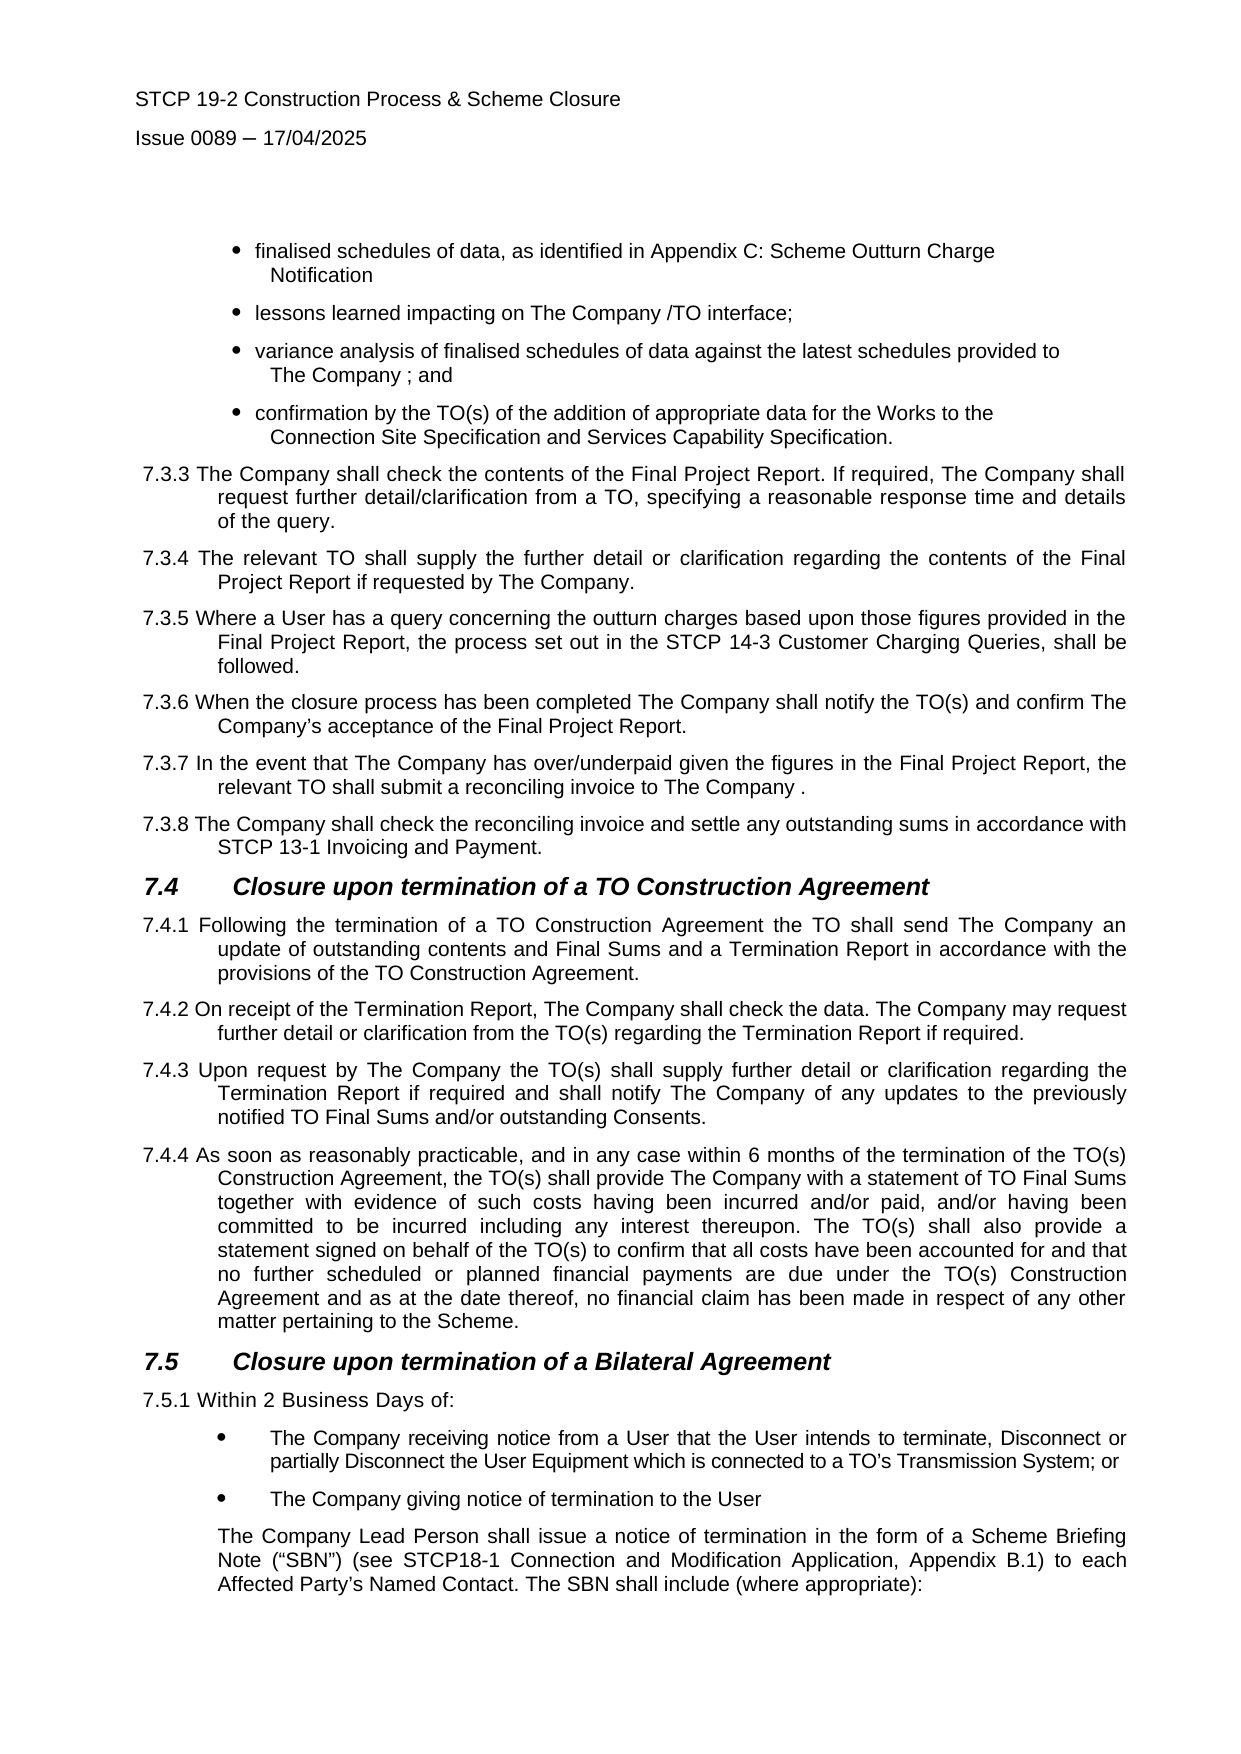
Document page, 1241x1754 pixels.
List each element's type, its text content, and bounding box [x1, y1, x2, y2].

list The Company receiving notice from a User that the User intends to terminate, Disconnect or partially Disconnect the User Equipment which is connected to a TO’s Transmission System; or [217, 1426, 1128, 1473]
text 7.3.5 Where a User has a query concerning the outturn charges based upon those figures provided in the Final Project Report, the process set out in the STCP 14-3 Customer Charging Queries, shall be followed. [142, 606, 1128, 678]
text 7.4.1 Following the termination of a TO Construction Agreement the TO shall send The Company an update of outstanding contents and Final Sums and a Termination Report in accordance with the provisions of the TO Construction Agreement. [142, 913, 1128, 985]
text 7.3.3 The Company shall check the contents of the Final Project Report. If required, The Company shall request further detail/clarification from a TO, specifying a reasonable response time and details of the query. [142, 462, 1128, 533]
text 7.3.7 In the event that The Company has over/underpaid given the figures in the Final Project Report, the relevant TO shall submit a reconciling invoice to The Company . [142, 752, 1128, 799]
list finalised schedules of data, as identified in Appendix C: Scheme Outturn Charge Notification [232, 239, 1016, 287]
list The Company giving notice of termination to the User [217, 1485, 1128, 1511]
text 7.4.3 Upon request by The Company the TO(s) shall supply further detail or clarification regarding the Termination Report if required and shall notify The Company of any updates to the previously notified TO Final Sums and/or outstanding Consents. [142, 1058, 1128, 1129]
text 7.4 Closure upon termination of a TO Construction Agreement [142, 872, 1128, 901]
list lessons learned impacting on The Company /TO interface; [232, 299, 1128, 325]
list variance analysis of finalised schedules of data against the latest schedules provided to The Company ; and [232, 340, 1068, 387]
text 7.4.2 On receipt of the Termination Report, The Company shall check the data. The Company may request further detail or clarification from the TO(s) regarding the Termination Report if required. [142, 997, 1128, 1046]
text 7.5 Closure upon termination of a Bilateral Agreement [142, 1347, 1128, 1376]
list confirmation by the TO(s) of the addition of appropriate data for the Works to the Connection Site Specification and Services Capability Specification. [232, 402, 1106, 449]
text 7.3.8 The Company shall check the reconciling invoice and settle any outstanding sums in accordance with STCP 13-1 Invoicing and Payment. [142, 812, 1128, 859]
text 7.3.6 When the closure process has been completed The Company shall notify the TO(s) and confirm The Company’s acceptance of the Final Project Report. [142, 690, 1128, 738]
text 7.3.4 The relevant TO shall supply the further detail or clarification regarding the contents of the Final Project Report if requested by The Company. [142, 547, 1128, 594]
text 7.5.1 Within 2 Business Days of: [142, 1388, 1128, 1412]
text The Company Lead Person shall issue a notice of termination in the form of a Scheme Briefing Note (“SBN”) (see STCP18-1 Connection and Modification Application, Appendix B.1) to each Affected Party’s Named Contact. The SBN shall include (where appropriate): [217, 1524, 1128, 1596]
text 7.4.4 As soon as reasonably practicable, and in any case within 6 months of the termination of the TO(s) Construction Agreement, the TO(s) shall provide The Company with a statement of TO Final Sums together with evidence of such costs having been incurred and/or paid, and/or having been committed to be incurred including any interest thereupon. The TO(s) shall also provide a statement signed on behalf of the TO(s) to confirm that all costs have been accounted for and that no further scheduled or planned financial payments are due under the TO(s) Construction Agreement and as at the date thereof, no financial claim has been made in respect of any other matter pertaining to the Scheme. [142, 1143, 1128, 1334]
